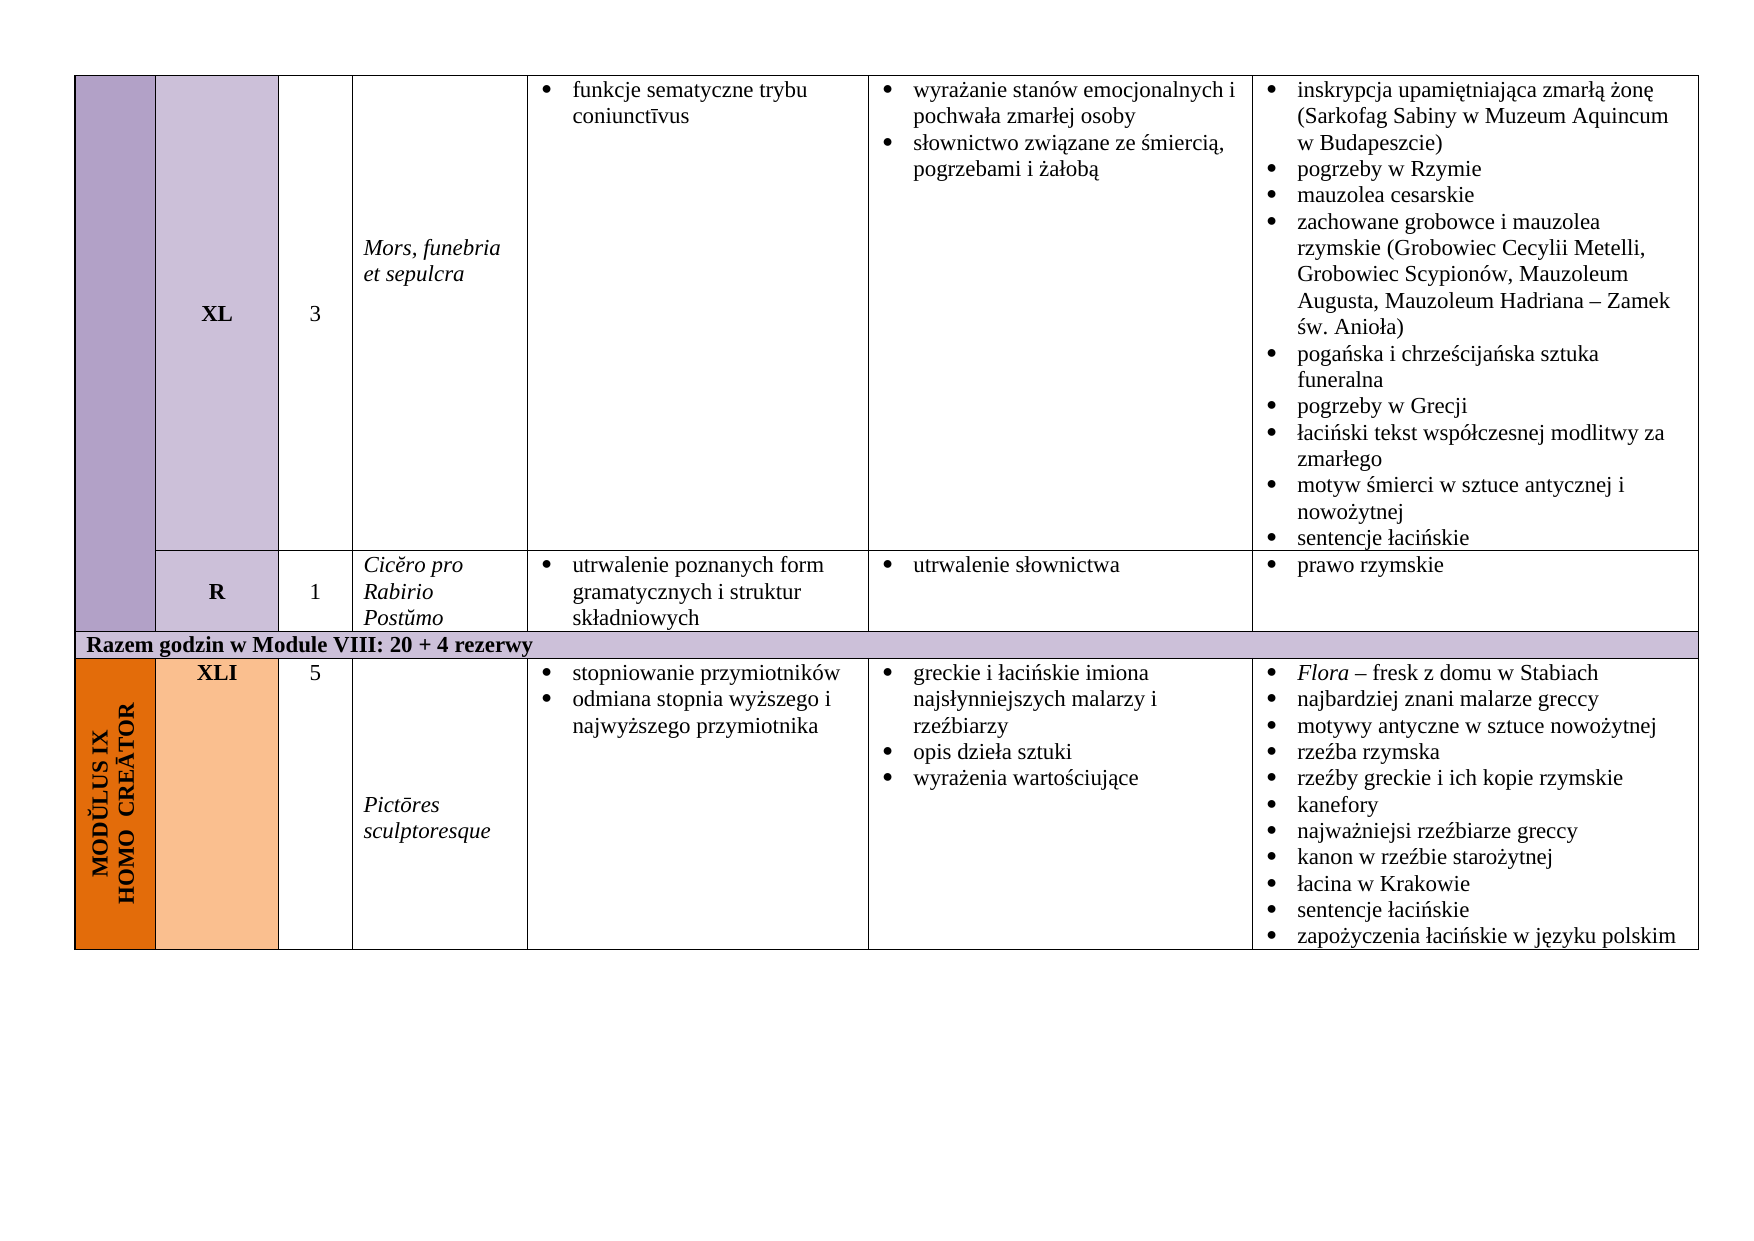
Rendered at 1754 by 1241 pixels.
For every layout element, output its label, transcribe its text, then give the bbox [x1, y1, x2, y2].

table_cell funkcje sematyczne trybu coniunctīvus [528, 76, 868, 550]
table_cell Razem godzin w Module VIII: 20 + 4 rezerwy [224, 632, 1698, 658]
table_cell 5 [279, 659, 352, 949]
table_cell greckie i łacińskie imiona najsłynniejszych malarzy i rzeźbiarzy opis dzieła sztuki wyrażenia wartościujące [869, 659, 1252, 949]
table_cell Flora – fresk z domu w Stabiach najbardziej znani malarze greccy motywy antyczne w sztuce nowożytnej rzeźba rzymska rzeźby greckie i ich kopie rzymskie kanefory najważniejsi rzeźbiarze greccy kanon w rzeźbie starożytnej łacina w Krakowie sentencje łacińskie zapożyczenia łacińskie w języku polskim [1253, 659, 1698, 949]
table_cell inskrypcja upamiętniająca zmarłą żonę (Sarkofag Sabiny w Muzeum Aquincum w Budapeszcie) pogrzeby w Rzymie mauzolea cesarskie zachowane grobowce i mauzolea rzymskie (Grobowiec Cecylii Metelli, Grobowiec Scypionów, Mauzoleum Augusta, Mauzoleum Hadriana – Zamek św. Anioła) pogańska i chrześcijańska sztuka funeralna pogrzeby w Grecji łaciński tekst współczesnej modlitwy za zmarłego motyw śmierci w sztuce antycznej i nowożytnej sentencje łacińskie [1253, 76, 1698, 550]
table_cell stopniowanie przymiotników odmiana stopnia wyższego i najwyższego przymiotnika [528, 659, 868, 949]
table_cell wyrażanie stanów emocjonalnych i pochwała zmarłej osoby słownictwo związane ze śmiercią, pogrzebami i żałobą [869, 76, 1252, 550]
table_cell utrwalenie poznanych form gramatycznych i struktur składniowych [528, 551, 868, 631]
table_cell XL [156, 76, 278, 550]
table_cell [76, 659, 155, 949]
table_cell 1 [279, 551, 352, 631]
table_cell 3 [279, 76, 352, 550]
table_cell utrwalenie słownictwa [869, 551, 1252, 631]
table_cell prawo rzymskie [1253, 551, 1698, 631]
table_cell Mors, funebria et sepulcra [353, 76, 527, 550]
table_cell XLI [156, 659, 278, 949]
table_cell R [156, 551, 278, 631]
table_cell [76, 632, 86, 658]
table_cell Cicĕro pro Rabirio Postŭmo [353, 551, 527, 631]
table_cell Pictōres sculptoresque [353, 659, 527, 949]
